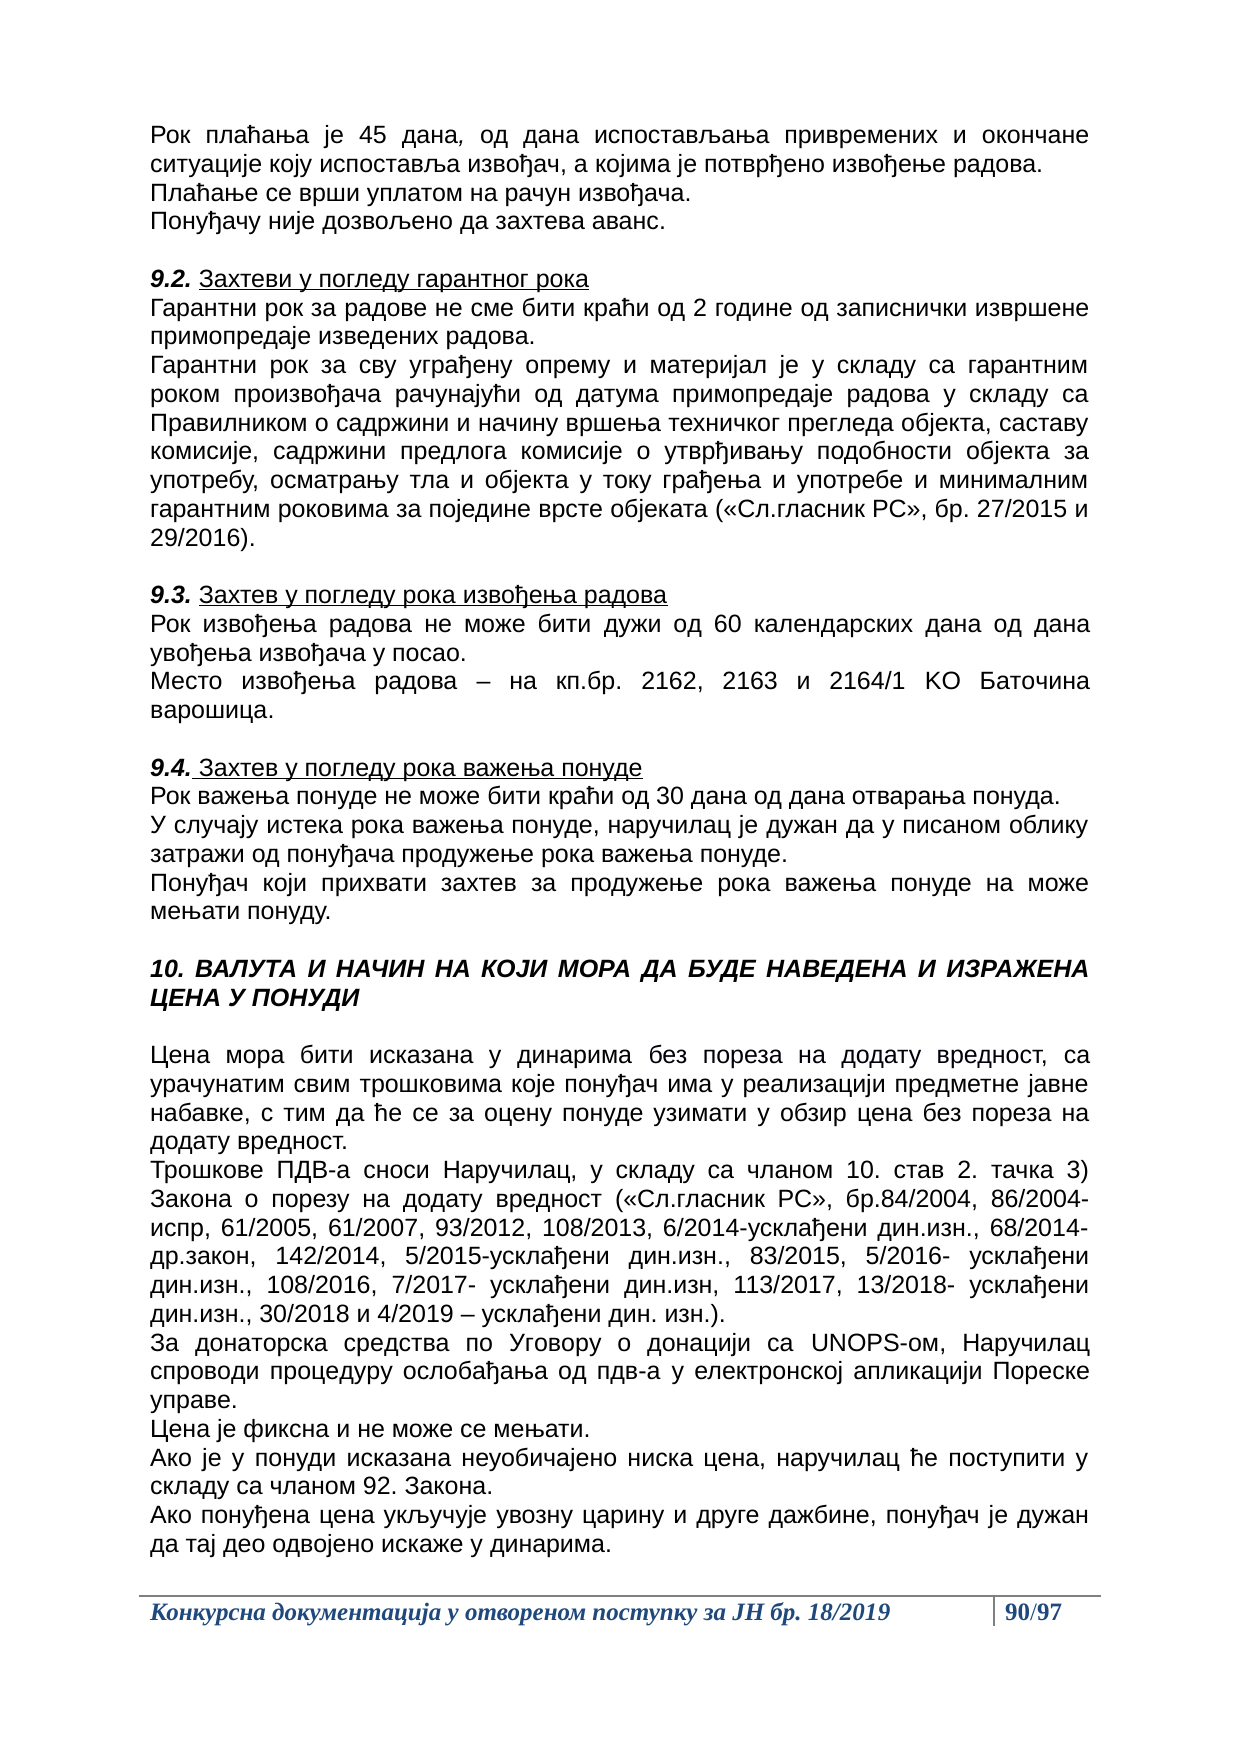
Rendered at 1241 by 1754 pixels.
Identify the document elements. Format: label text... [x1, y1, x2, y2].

text 9.4. Захтев у погледу рока важења понуде [150, 752, 1090, 781]
list Рок извођења радова не може бити дужи од 60 календарских дана од дана увођења извођача у посао. [150, 609, 1090, 666]
text Рок плаћања је 45 дана, од дана испостављања привремених и окончане ситуације коју испоставља извођач, а којимa је потврђено извођење радова. [150, 120, 1090, 177]
text Рок важења понуде не може бити краћи од 30 дана од дана отварања понуда. [150, 781, 1090, 810]
text Понуђачу није дозвољено да захтева аванс. [150, 206, 1090, 235]
text Плаћање се врши уплатом на рачун извођача. [150, 177, 1090, 206]
text Гарантни рок за сву уграђену опрему и материјал је у складу са гарантним роком произвођача рачунајући од датума примопредаје радова у складу са Правилником о садржини и начину вршења техничког прегледа објекта, саставу комисије, садржини предлога комисије о утврђивању подобности објекта за употребу, осматрању тла и објекта у току грађења и употребе и минималним гарантним роковима за поједине врсте објеката («Сл.гласник РС», бр. 27/2015 и 29/2016). [150, 350, 1090, 551]
text 10. ВАЛУТА И НАЧИН НА КОЈИ МОРА ДА БУДЕ НАВЕДЕНА И ИЗРАЖЕНА ЦЕНА У ПОНУДИ [150, 954, 1090, 1011]
text Место извођења радова – на кп.бр. 2162, 2163 и 2164/1 KO Баточина варошица. [150, 666, 1090, 724]
text За донаторска средства по Уговору о донацији са UNOPS-ом, Наручилац спроводи процедуру ослобађања од пдв-а у електронској апликацији Пореске управе. [150, 1327, 1090, 1414]
text Понуђач који прихвати захтев за продужење рока важења понуде на може мењати понуду. [150, 867, 1090, 925]
text Трошкове ПДВ-а сноси Наручилац, у складу са чланом 10. став 2. тачка 3) Закона о порезу на додату вредност («Сл.гласник РС», бр.84/2004, 86/2004-испр, 61/2005, 61/2007, 93/2012, 108/2013, 6/2014-усклађени дин.изн., 68/2014-др.закон, 142/2014, 5/2015-усклађени дин.изн., 83/2015, 5/2016- усклађени дин.изн., 108/2016, 7/2017- усклађени дин.изн, 113/2017, 13/2018- усклађени дин.изн., 30/2018 и 4/2019 – усклађени дин. изн.). [150, 1155, 1090, 1327]
text 9.3. Захтев у погледу рока извођења радова [150, 580, 1090, 609]
text 9.2. Захтеви у погледу гарантног рока [150, 264, 1090, 292]
text Гарантни рок за радове не сме бити краћи од 2 године од записнички извршене примопредаје изведених радова. [150, 292, 1090, 350]
text Цена мора бити исказана у динарима без пореза на додату вредност, са урачунатим свим трошковима које понуђач има у реализацији предметне јавне набавке, с тим да ће се за оцену понуде узимати у обзир цена без пореза на додату вредност. [150, 1040, 1090, 1155]
text Цена је фиксна и не може се мењати. [150, 1414, 1090, 1442]
text Ако је у понуди исказана неуобичајено ниска цена, наручилац ће поступити у складу са чланом 92. Закона. [150, 1442, 1090, 1500]
text У случају истека рока важења понуде, наручилац је дужан да у писаном облику затражи од понуђача продужење рока важења понуде. [150, 810, 1090, 867]
text Ако понуђена цена укључује увозну царину и друге дажбине, понуђач је дужан да тај део одвојено искаже у динарима. [150, 1500, 1090, 1557]
